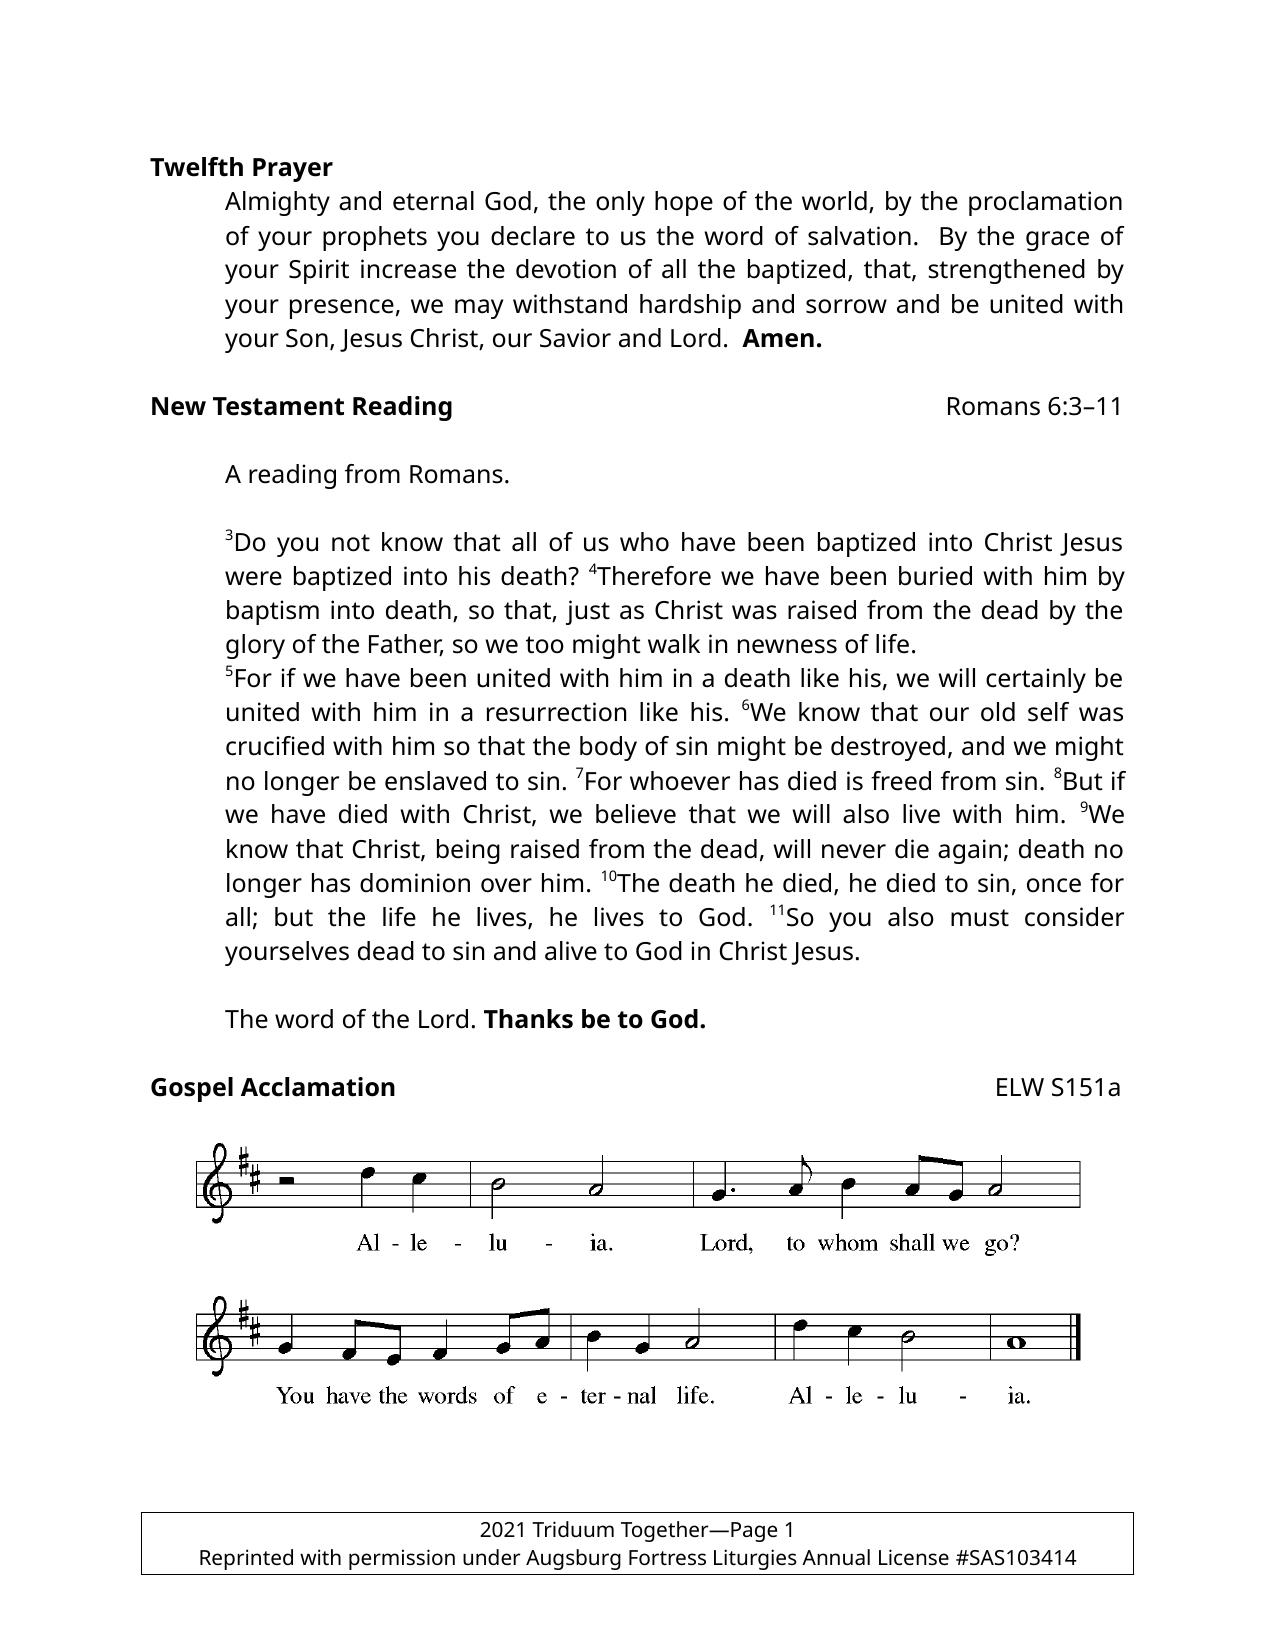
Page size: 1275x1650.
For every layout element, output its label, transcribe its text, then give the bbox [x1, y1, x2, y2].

text 3Do you not know that all of us who have been baptized into Christ Jesus were baptized into his death? 4Therefore we have been buried with him by baptism into death, so that, just as Christ was raised from the dead by the glory of the Father, so we too might walk in newness of life. [225, 525, 1125, 661]
picture [150, 1103, 1125, 1444]
text New Testament Reading Romans 6:3–11 [150, 388, 1125, 422]
text Twelfth Prayer [150, 150, 1125, 184]
text 5For if we have been united with him in a death like his, we will certainly be united with him in a resurrection like his. 6We know that our old self was crucified with him so that the body of sin might be destroyed, and we might no longer be enslaved to sin. 7For whoever has died is freed from sin. 8But if we have died with Christ, we believe that we will also live with him. 9We know that Christ, being raised from the dead, will never die again; death no longer has dominion over him. 10The death he died, he died to sin, once for all; but the life he lives, he lives to God. 11So you also must consider yourselves dead to sin and alive to God in Christ Jesus. [225, 661, 1125, 967]
text Almighty and eternal God, the only hope of the world, by the proclamation of your prophets you declare to us the word of salvation. By the grace of your Spirit increase the devotion of all the baptized, that, strengthened by your presence, we may withstand hardship and sorrow and be united with your Son, Jesus Christ, our Savior and Lord. Amen. [225, 184, 1125, 354]
text The word of the Lord. Thanks be to God. [225, 1002, 1125, 1036]
text Gospel Acclamation ELW S151a [150, 1070, 1125, 1103]
text A reading from Romans. [225, 457, 1125, 491]
